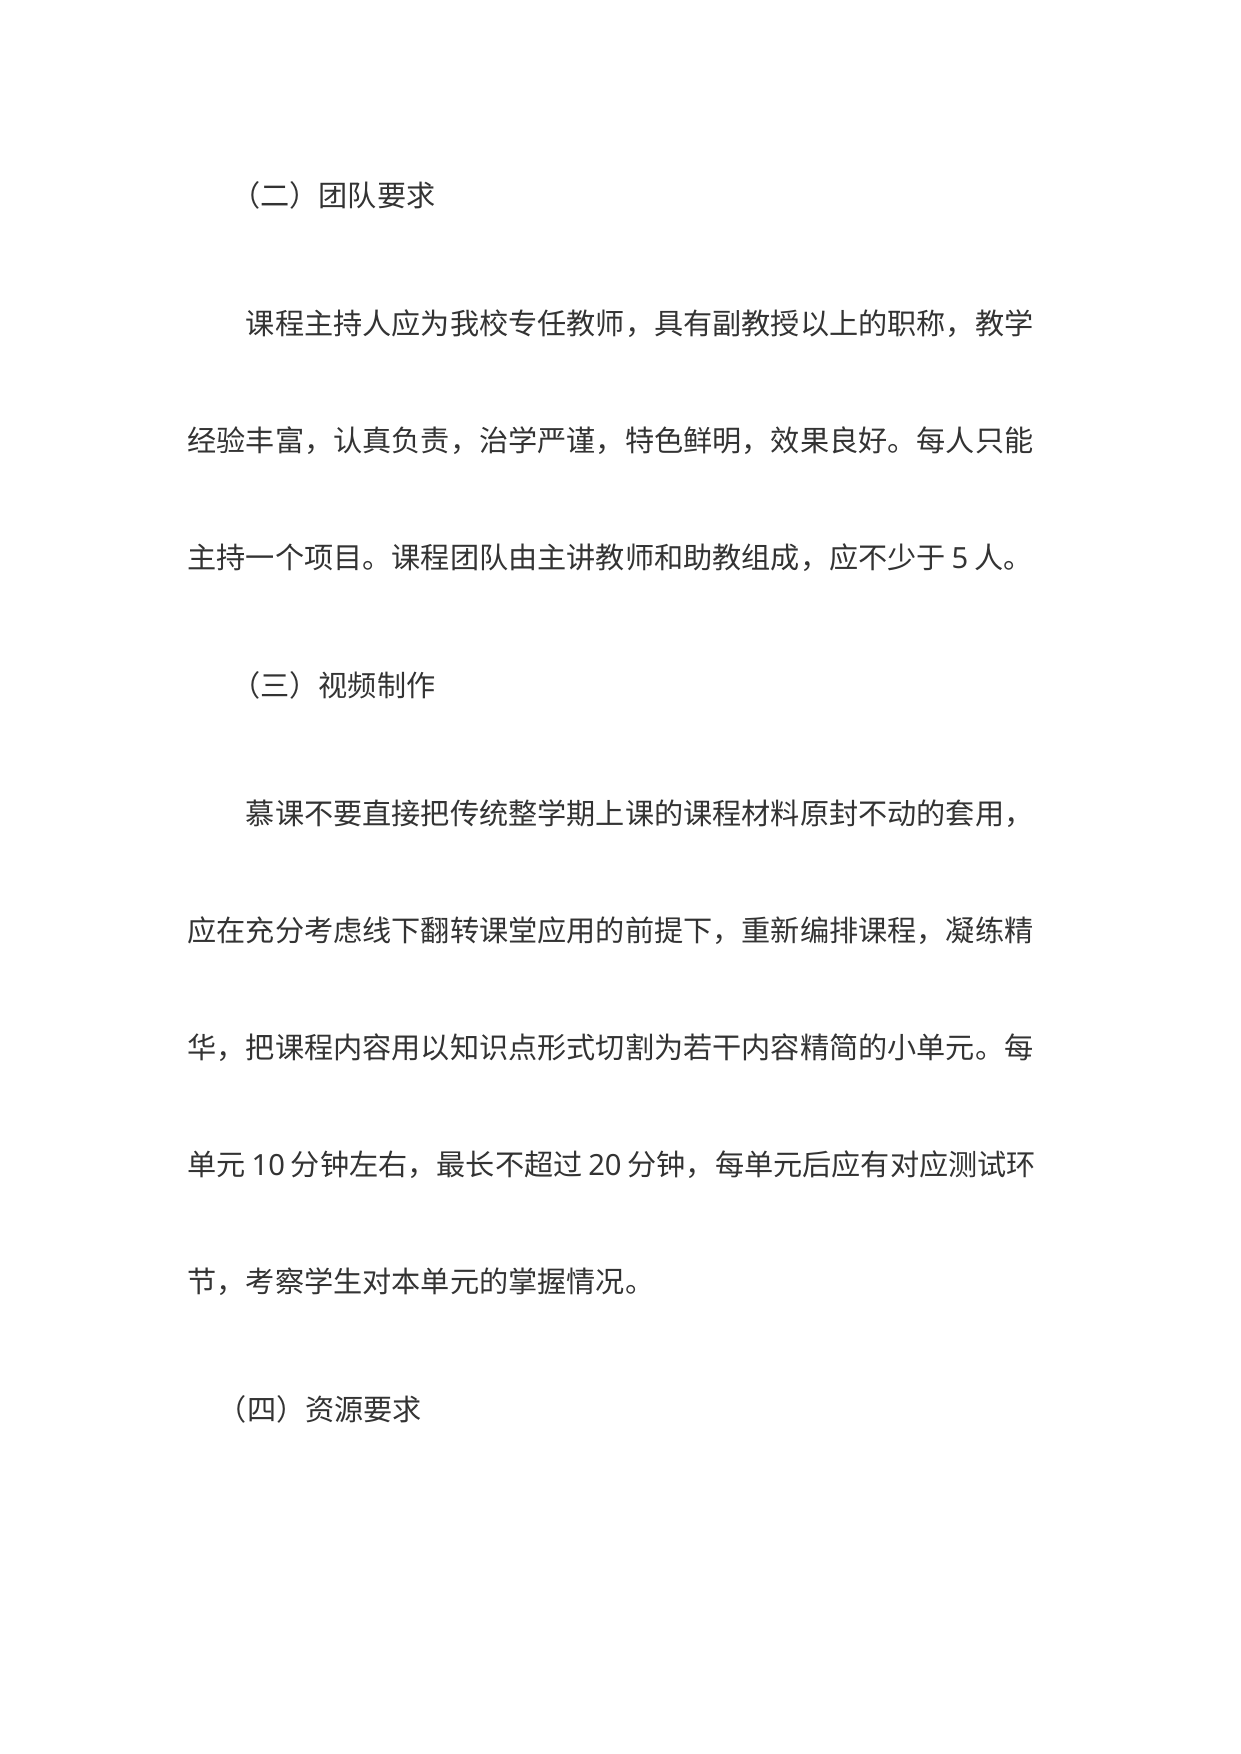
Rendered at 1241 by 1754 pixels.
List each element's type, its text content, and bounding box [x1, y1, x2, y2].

text 课程主持人应为我校专任教师，具有副教授以上的职称，教学经验丰富，认真负责，治学严谨，特色鲜明，效果良好。每人只能主持一个项目。课程团队由主讲教师和助教组成，应不少于5人。 [187, 289, 1053, 588]
text （四）资源要求 [187, 1375, 1053, 1440]
text 慕课不要直接把传统整学期上课的课程材料原封不动的套用，应在充分考虑线下翻转课堂应用的前提下，重新编排课程，凝练精华，把课程内容用以知识点形式切割为若干内容精简的小单元。每单元10分钟左右，最长不超过20分钟，每单元后应有对应测试环节，考察学生对本单元的掌握情况。 [187, 779, 1053, 1312]
text （三）视频制作 [187, 652, 1053, 717]
text （二）团队要求 [187, 162, 1053, 227]
